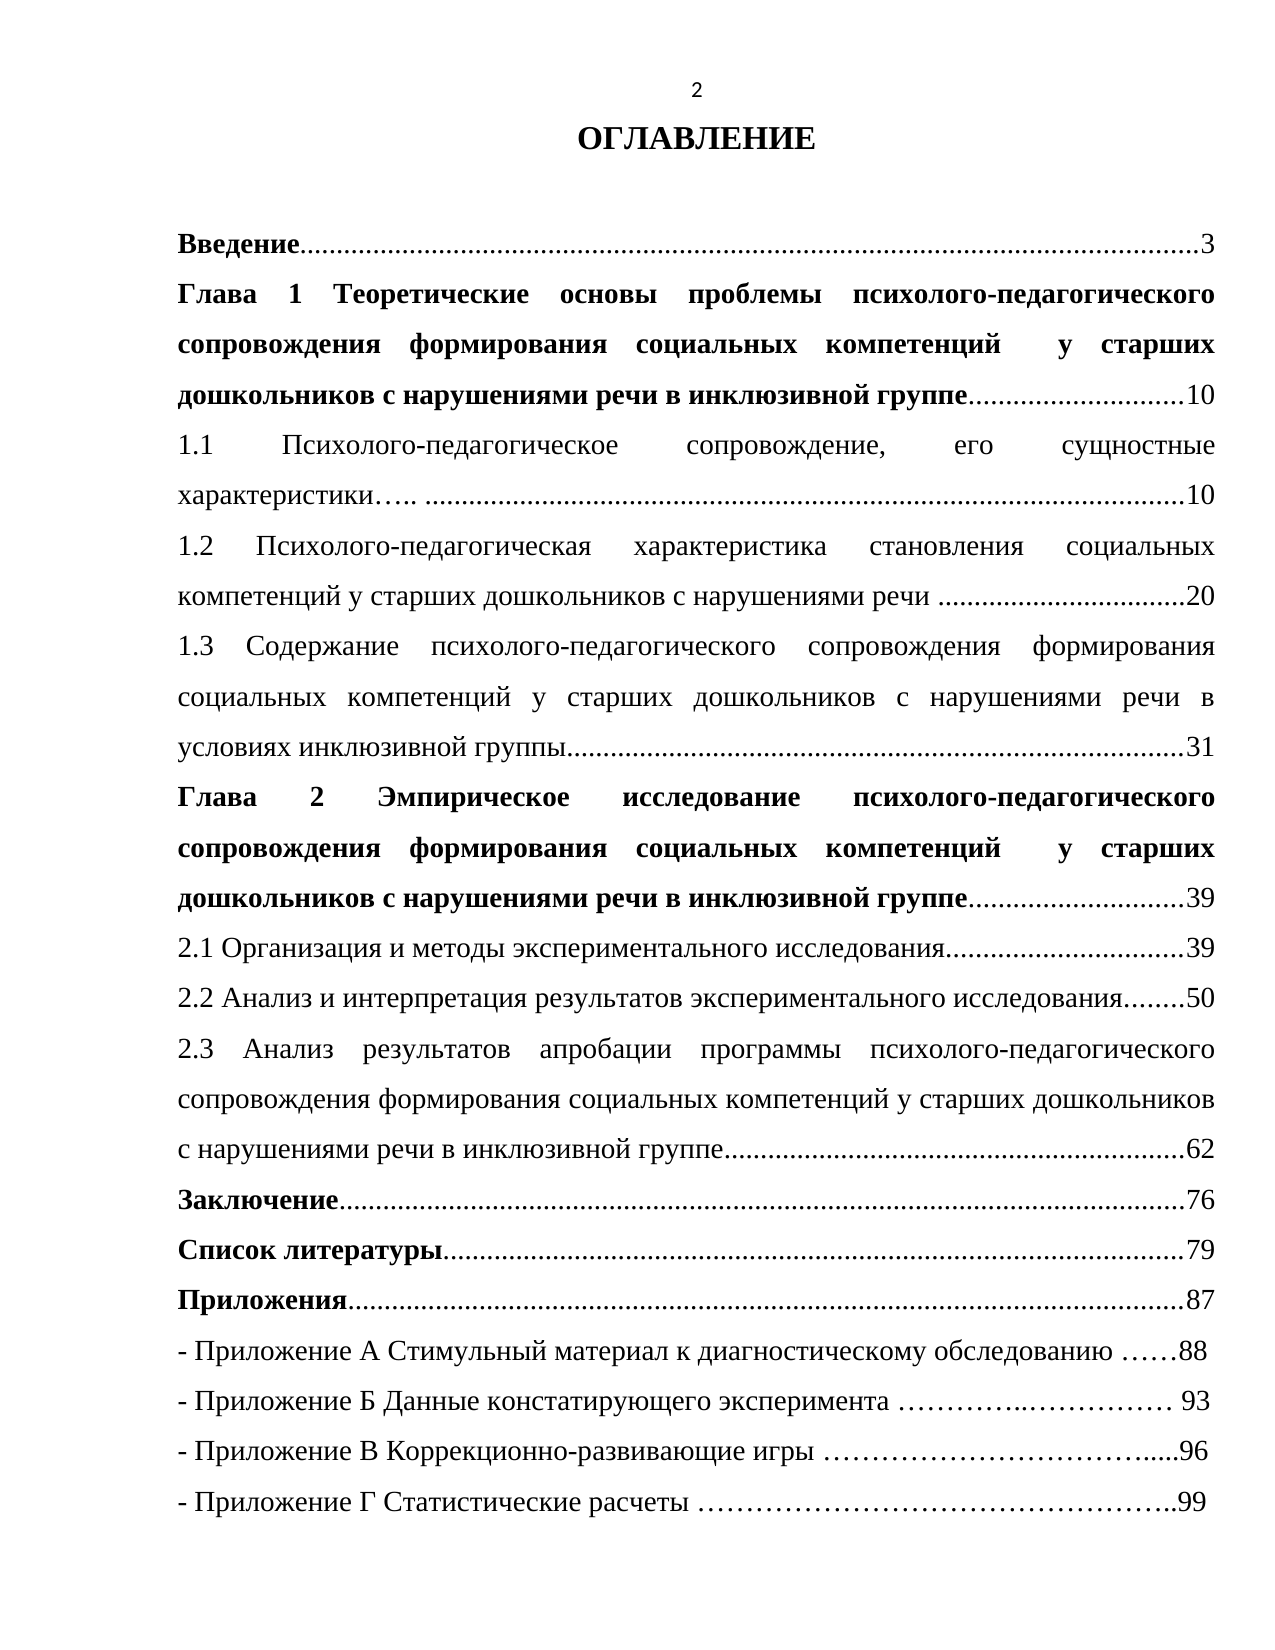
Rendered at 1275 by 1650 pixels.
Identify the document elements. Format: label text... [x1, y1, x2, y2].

text - Приложение Б Данные констатирующего эксперимента …………..…………… 93 [177, 1383, 1216, 1417]
text Оглавление [177, 118, 1216, 156]
text Введение 3 [177, 226, 1216, 259]
text 2.1 Организация и методы экспериментального исследования 39 [177, 930, 1216, 964]
text - Приложение В Коррекционно-развивающие игры …………………………….....96 [177, 1433, 1216, 1467]
text 2.2 Анализ и интерпретация результатов экспериментального исследования 50 [177, 981, 1216, 1014]
text 1.1 Психолого-педагогическое сопровождение, его сущностные характеристики….. 10 [177, 427, 1216, 511]
text 2.3 Анализ результатов апробации программы психолого-педагогического сопровождения формирования социальных компетенций у старших дошкольников с нарушениями речи в инклюзивной группе 62 [177, 1031, 1216, 1165]
text Список литературы 79 [177, 1232, 1216, 1266]
text - Приложение А Стимульный материал к диагностическому обследованию ……88 [177, 1333, 1216, 1366]
text 1.3 Содержание психолого-педагогического сопровождения формирования социальных компетенций у старших дошкольников с нарушениями речи в условиях инклюзивной группы 31 [177, 628, 1216, 763]
text Приложения 87 [177, 1282, 1216, 1316]
text 1.2 Психолого-педагогическая характеристика становления социальных компетенций у старших дошкольников с нарушениями речи 20 [177, 528, 1216, 612]
text Глава 2 Эмпирическое исследование психолого-педагогического сопровождения формирования социальных компетенций у старших дошкольников с нарушениями речи в инклюзивной группе 39 [177, 779, 1216, 913]
text Заключение 76 [177, 1182, 1216, 1215]
text Глава 1 Теоретические основы проблемы психолого-педагогического сопровождения формирования социальных компетенций у старших дошкольников с нарушениями речи в инклюзивной группе 10 [177, 276, 1216, 410]
text - Приложение Г Статистические расчеты …………………………………………..99 [177, 1484, 1216, 1517]
